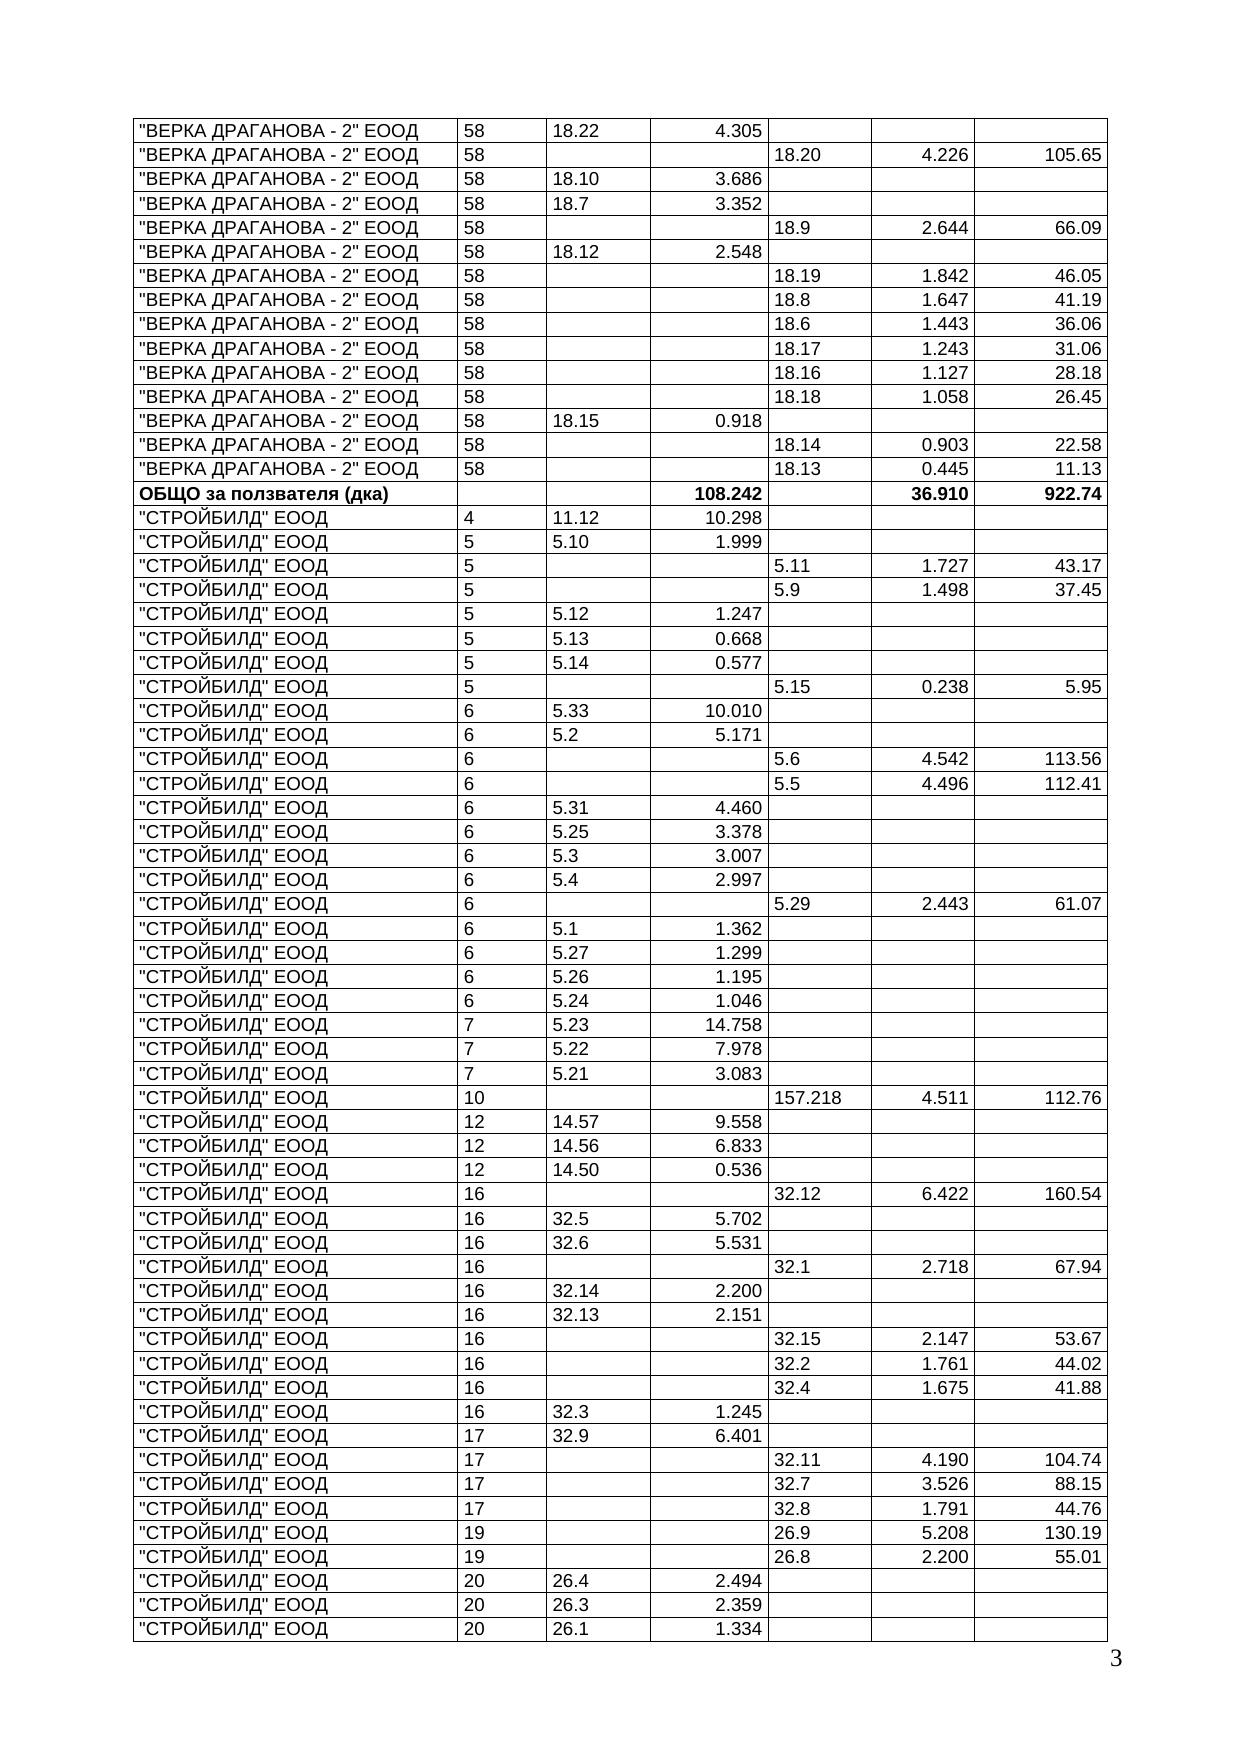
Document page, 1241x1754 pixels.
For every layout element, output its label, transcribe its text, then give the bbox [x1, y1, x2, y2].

table_cell [769, 1207, 871, 1230]
table_cell [872, 530, 974, 553]
table_cell 18.8 [769, 288, 871, 311]
table_cell "СТРОЙБИЛД" ЕООД [134, 868, 457, 891]
table_cell [769, 168, 871, 191]
table_cell 16 [458, 1255, 546, 1278]
table_cell [547, 458, 650, 481]
table_cell "СТРОЙБИЛД" ЕООД [134, 1183, 457, 1206]
table_cell [975, 1038, 1107, 1061]
table_cell [769, 1424, 871, 1447]
table_cell 1.195 [651, 965, 768, 988]
table_cell 17 [458, 1497, 546, 1520]
table_cell [872, 699, 974, 722]
table_cell [872, 506, 974, 529]
table_cell "СТРОЙБИЛД" ЕООД [134, 1497, 457, 1520]
table_cell 58 [458, 168, 546, 191]
table_cell "ВЕРКА ДРАГАНОВА - 2" ЕООД [134, 192, 457, 215]
table_cell [975, 1013, 1107, 1036]
table_cell 19 [458, 1521, 546, 1544]
table_cell 14.758 [651, 1013, 768, 1036]
table_cell "ВЕРКА ДРАГАНОВА - 2" ЕООД [134, 361, 457, 384]
table_cell 16 [458, 1376, 546, 1399]
table_cell "СТРОЙБИЛД" ЕООД [134, 941, 457, 964]
table_cell 58 [458, 240, 546, 263]
table_cell 46.05 [975, 264, 1107, 287]
table_cell [872, 723, 974, 746]
table_cell 108.242 [651, 482, 768, 505]
table_cell [547, 482, 650, 505]
table_cell [769, 1038, 871, 1061]
table_cell [651, 1448, 768, 1471]
table_cell 7 [458, 1062, 546, 1085]
table_cell [769, 482, 871, 505]
table_cell 22.58 [975, 433, 1107, 456]
table_cell 58 [458, 433, 546, 456]
table_cell [651, 1255, 768, 1278]
table_cell 105.65 [975, 143, 1107, 166]
table_cell 1.443 [872, 313, 974, 336]
table_cell [547, 893, 650, 916]
table_cell 112.76 [975, 1086, 1107, 1109]
table_cell 4.190 [872, 1448, 974, 1471]
table_cell 16 [458, 1183, 546, 1206]
table_cell 104.74 [975, 1448, 1107, 1471]
table_cell [769, 1110, 871, 1133]
table_cell 32.5 [547, 1207, 650, 1230]
table_cell "СТРОЙБИЛД" ЕООД [134, 1110, 457, 1133]
table_cell [872, 651, 974, 674]
table_cell "СТРОЙБИЛД" ЕООД [134, 989, 457, 1012]
table_cell 6 [458, 723, 546, 746]
table_cell 26.45 [975, 385, 1107, 408]
table_cell 20 [458, 1618, 546, 1641]
table_cell [872, 1038, 974, 1061]
table_cell [872, 1231, 974, 1254]
table_cell 3.378 [651, 820, 768, 843]
table_cell "СТРОЙБИЛД" ЕООД [134, 1448, 457, 1471]
table_cell 1.299 [651, 941, 768, 964]
table_cell "ВЕРКА ДРАГАНОВА - 2" ЕООД [134, 288, 457, 311]
table_cell 16 [458, 1231, 546, 1254]
table_cell 88.15 [975, 1473, 1107, 1496]
table_cell [769, 1158, 871, 1181]
table_cell 5 [458, 675, 546, 698]
table_cell "СТРОЙБИЛД" ЕООД [134, 506, 457, 529]
table_cell [547, 1328, 650, 1351]
table_cell 5.29 [769, 893, 871, 916]
table_cell [975, 1279, 1107, 1302]
table_cell "СТРОЙБИЛД" ЕООД [134, 1086, 457, 1109]
table_cell 7.978 [651, 1038, 768, 1061]
table_cell 18.14 [769, 433, 871, 456]
table_cell 3.352 [651, 192, 768, 215]
table_cell 31.06 [975, 337, 1107, 360]
table_cell 5.12 [547, 603, 650, 626]
table_cell [769, 409, 871, 432]
table_cell 1.334 [651, 1618, 768, 1641]
table_cell [651, 1473, 768, 1496]
table_cell "СТРОЙБИЛД" ЕООД [134, 748, 457, 771]
table_cell [872, 1207, 974, 1230]
table_cell 5.208 [872, 1521, 974, 1544]
table_cell 1.675 [872, 1376, 974, 1399]
table_cell 58 [458, 385, 546, 408]
table_cell 922.74 [975, 482, 1107, 505]
table_cell [872, 168, 974, 191]
table_cell [872, 1593, 974, 1616]
table_cell 44.02 [975, 1352, 1107, 1375]
table_cell 6 [458, 893, 546, 916]
table_cell [651, 433, 768, 456]
table_cell "СТРОЙБИЛД" ЕООД [134, 1569, 457, 1592]
table_cell 17 [458, 1473, 546, 1496]
table_cell 5.5 [769, 772, 871, 795]
table_cell 4.496 [872, 772, 974, 795]
table_cell [651, 1521, 768, 1544]
table_cell 6.833 [651, 1134, 768, 1157]
table_cell 55.01 [975, 1545, 1107, 1568]
table_cell "СТРОЙБИЛД" ЕООД [134, 554, 457, 577]
table_cell [651, 1183, 768, 1206]
table_cell "СТРОЙБИЛД" ЕООД [134, 1134, 457, 1157]
table_cell [975, 941, 1107, 964]
table_cell 5.6 [769, 748, 871, 771]
table_cell [872, 627, 974, 650]
table_cell [975, 699, 1107, 722]
table_cell 1.247 [651, 603, 768, 626]
table_cell "ВЕРКА ДРАГАНОВА - 2" ЕООД [134, 264, 457, 287]
table_cell 58 [458, 337, 546, 360]
table_cell 19 [458, 1545, 546, 1568]
table_cell [975, 965, 1107, 988]
table_cell "СТРОЙБИЛД" ЕООД [134, 1207, 457, 1230]
table_cell 4 [458, 506, 546, 529]
table_cell [975, 530, 1107, 553]
table_cell 32.12 [769, 1183, 871, 1206]
table_cell [872, 917, 974, 940]
table_cell 5.11 [769, 554, 871, 577]
table_cell 32.3 [547, 1400, 650, 1423]
table_cell [651, 554, 768, 577]
table_cell "СТРОЙБИЛД" ЕООД [134, 1618, 457, 1641]
table_cell [975, 1618, 1107, 1641]
table_cell 18.15 [547, 409, 650, 432]
table_cell [975, 119, 1107, 142]
table_cell [769, 1134, 871, 1157]
table_cell 0.238 [872, 675, 974, 698]
table_cell [872, 941, 974, 964]
table_cell 17 [458, 1448, 546, 1471]
table_cell "СТРОЙБИЛД" ЕООД [134, 1303, 457, 1326]
table_cell "СТРОЙБИЛД" ЕООД [134, 1473, 457, 1496]
table_cell 3.007 [651, 844, 768, 867]
table_cell 32.2 [769, 1352, 871, 1375]
table_cell 9.558 [651, 1110, 768, 1133]
table_cell 5.95 [975, 675, 1107, 698]
table_cell 4.511 [872, 1086, 974, 1109]
table_cell [651, 143, 768, 166]
table_cell [975, 989, 1107, 1012]
table_cell 2.644 [872, 216, 974, 239]
table_cell 0.918 [651, 409, 768, 432]
table_cell 16 [458, 1279, 546, 1302]
table_cell [769, 820, 871, 843]
table_cell 28.18 [975, 361, 1107, 384]
table_cell 5.22 [547, 1038, 650, 1061]
table_cell [651, 772, 768, 795]
table_cell 36.910 [872, 482, 974, 505]
table_cell 17 [458, 1424, 546, 1447]
table_cell "СТРОЙБИЛД" ЕООД [134, 1038, 457, 1061]
table_cell 1.058 [872, 385, 974, 408]
table_cell 5.31 [547, 796, 650, 819]
table_cell [651, 458, 768, 481]
table_cell 6 [458, 844, 546, 867]
table_cell 44.76 [975, 1497, 1107, 1520]
table_cell 5.3 [547, 844, 650, 867]
table_cell 14.57 [547, 1110, 650, 1133]
table_cell [651, 1545, 768, 1568]
table_cell "СТРОЙБИЛД" ЕООД [134, 796, 457, 819]
table_cell 20 [458, 1593, 546, 1616]
table_cell [769, 723, 871, 746]
table_cell 1.362 [651, 917, 768, 940]
table_cell [872, 796, 974, 819]
table_cell "СТРОЙБИЛД" ЕООД [134, 1521, 457, 1544]
table_cell 58 [458, 313, 546, 336]
table_cell [651, 385, 768, 408]
table_cell 5 [458, 530, 546, 553]
table_cell [872, 1134, 974, 1157]
table_cell [651, 361, 768, 384]
table_cell 58 [458, 361, 546, 384]
table_cell 20 [458, 1569, 546, 1592]
table_cell 18.13 [769, 458, 871, 481]
table_cell [769, 1013, 871, 1036]
table_cell [975, 844, 1107, 867]
table_cell [975, 1158, 1107, 1181]
table_cell [651, 1497, 768, 1520]
table_cell [651, 748, 768, 771]
table_cell "СТРОЙБИЛД" ЕООД [134, 772, 457, 795]
table_cell 1.647 [872, 288, 974, 311]
table_cell 1.243 [872, 337, 974, 360]
table_cell 5.13 [547, 627, 650, 650]
table_cell [975, 168, 1107, 191]
table_cell [769, 1593, 871, 1616]
table_cell 16 [458, 1352, 546, 1375]
table_cell [975, 796, 1107, 819]
table_cell "СТРОЙБИЛД" ЕООД [134, 627, 457, 650]
table_cell [769, 119, 871, 142]
table_cell [547, 1497, 650, 1520]
table_cell [975, 917, 1107, 940]
table_cell 7 [458, 1038, 546, 1061]
table_cell [547, 361, 650, 384]
table_cell [872, 965, 974, 988]
table_cell 113.56 [975, 748, 1107, 771]
table_cell 41.19 [975, 288, 1107, 311]
table_cell [769, 530, 871, 553]
table_cell 41.88 [975, 1376, 1107, 1399]
table_cell 4.542 [872, 748, 974, 771]
table_cell [872, 1158, 974, 1181]
table_cell "СТРОЙБИЛД" ЕООД [134, 699, 457, 722]
table_cell [769, 627, 871, 650]
table_cell 4.460 [651, 796, 768, 819]
table_cell [872, 1303, 974, 1326]
table_cell 5 [458, 554, 546, 577]
table_cell 32.14 [547, 1279, 650, 1302]
table_cell 0.903 [872, 433, 974, 456]
table_cell [547, 216, 650, 239]
table_cell [547, 578, 650, 601]
table_cell 1.498 [872, 578, 974, 601]
table_cell 32.4 [769, 1376, 871, 1399]
table_cell "ВЕРКА ДРАГАНОВА - 2" ЕООД [134, 337, 457, 360]
table_cell [975, 506, 1107, 529]
table_cell 2.718 [872, 1255, 974, 1278]
table_cell 5.33 [547, 699, 650, 722]
table_cell 6.422 [872, 1183, 974, 1206]
table_cell 5.15 [769, 675, 871, 698]
table_cell [651, 1086, 768, 1109]
table_cell 16 [458, 1400, 546, 1423]
table_cell [547, 313, 650, 336]
table_cell [975, 409, 1107, 432]
table_cell 5.23 [547, 1013, 650, 1036]
table_cell 32.15 [769, 1328, 871, 1351]
table_cell 5 [458, 651, 546, 674]
table_cell [975, 1207, 1107, 1230]
table_cell [769, 651, 871, 674]
table_cell [975, 1569, 1107, 1592]
table_cell 5.24 [547, 989, 650, 1012]
table_cell "СТРОЙБИЛД" ЕООД [134, 820, 457, 843]
table_cell "СТРОЙБИЛД" ЕООД [134, 1062, 457, 1085]
table_cell "СТРОЙБИЛД" ЕООД [134, 1424, 457, 1447]
table_cell [975, 820, 1107, 843]
table_cell 32.7 [769, 1473, 871, 1496]
table_cell [975, 868, 1107, 891]
table_cell [651, 893, 768, 916]
table_cell [872, 1013, 974, 1036]
table_cell [975, 1593, 1107, 1616]
table_cell [975, 723, 1107, 746]
table_cell [975, 192, 1107, 215]
table_cell 7 [458, 1013, 546, 1036]
table_cell 18.12 [547, 240, 650, 263]
table_cell [547, 1086, 650, 1109]
table_cell 0.445 [872, 458, 974, 481]
table_cell [769, 1569, 871, 1592]
table_cell 5.531 [651, 1231, 768, 1254]
table_cell 66.09 [975, 216, 1107, 239]
table_cell [872, 240, 974, 263]
table_cell [769, 917, 871, 940]
table_cell 130.19 [975, 1521, 1107, 1544]
table_cell [547, 337, 650, 360]
table_cell [769, 844, 871, 867]
table_cell 3.686 [651, 168, 768, 191]
table_cell "СТРОЙБИЛД" ЕООД [134, 1255, 457, 1278]
table_cell 0.668 [651, 627, 768, 650]
table_cell "СТРОЙБИЛД" ЕООД [134, 1328, 457, 1351]
table_cell 6 [458, 699, 546, 722]
table_cell 18.19 [769, 264, 871, 287]
table_cell 12 [458, 1110, 546, 1133]
table_cell [547, 385, 650, 408]
table_cell [872, 192, 974, 215]
table_cell 1.127 [872, 361, 974, 384]
table_cell 10.010 [651, 699, 768, 722]
table_cell 58 [458, 264, 546, 287]
table_cell 58 [458, 409, 546, 432]
table_cell [872, 1062, 974, 1085]
table_cell [769, 796, 871, 819]
table_cell [547, 748, 650, 771]
table_cell [547, 1255, 650, 1278]
table_cell 12 [458, 1158, 546, 1181]
table_cell [872, 1110, 974, 1133]
table_cell [975, 603, 1107, 626]
table_cell [547, 675, 650, 698]
table_cell 5.1 [547, 917, 650, 940]
table_cell "СТРОЙБИЛД" ЕООД [134, 893, 457, 916]
table_cell 4.305 [651, 119, 768, 142]
table_cell 26.3 [547, 1593, 650, 1616]
table_cell [975, 1400, 1107, 1423]
table_cell [651, 1376, 768, 1399]
table_cell 6 [458, 748, 546, 771]
table_cell 2.997 [651, 868, 768, 891]
table_cell "СТРОЙБИЛД" ЕООД [134, 651, 457, 674]
table_cell 5.14 [547, 651, 650, 674]
table_cell 2.200 [651, 1279, 768, 1302]
table_cell "ВЕРКА ДРАГАНОВА - 2" ЕООД [134, 313, 457, 336]
table_cell 6 [458, 941, 546, 964]
table_cell 58 [458, 216, 546, 239]
table_cell 58 [458, 288, 546, 311]
table_cell 3.083 [651, 1062, 768, 1085]
table_cell [547, 1183, 650, 1206]
table_cell 6 [458, 820, 546, 843]
table_cell "СТРОЙБИЛД" ЕООД [134, 1231, 457, 1254]
table_cell 0.577 [651, 651, 768, 674]
table_cell 5.171 [651, 723, 768, 746]
table_cell [651, 288, 768, 311]
table_cell [769, 1231, 871, 1254]
table_cell 58 [458, 458, 546, 481]
table_cell 36.06 [975, 313, 1107, 336]
table_cell 5.9 [769, 578, 871, 601]
table_cell "СТРОЙБИЛД" ЕООД [134, 530, 457, 553]
table_cell 18.6 [769, 313, 871, 336]
table_cell [975, 1062, 1107, 1085]
table_cell 1.046 [651, 989, 768, 1012]
table_cell "ВЕРКА ДРАГАНОВА - 2" ЕООД [134, 168, 457, 191]
table_cell [651, 675, 768, 698]
table_cell "ВЕРКА ДРАГАНОВА - 2" ЕООД [134, 216, 457, 239]
table_cell "СТРОЙБИЛД" ЕООД [134, 675, 457, 698]
table_cell [975, 1134, 1107, 1157]
table_cell "СТРОЙБИЛД" ЕООД [134, 578, 457, 601]
table_cell [975, 1110, 1107, 1133]
table_cell 2.147 [872, 1328, 974, 1351]
table_cell "СТРОЙБИЛД" ЕООД [134, 917, 457, 940]
table_cell 6 [458, 917, 546, 940]
table_cell [769, 506, 871, 529]
table_cell 5.10 [547, 530, 650, 553]
table_cell [651, 578, 768, 601]
table_cell 2.359 [651, 1593, 768, 1616]
table_cell 5.27 [547, 941, 650, 964]
table_cell 32.13 [547, 1303, 650, 1326]
table_cell "СТРОЙБИЛД" ЕООД [134, 1545, 457, 1568]
table_cell [872, 820, 974, 843]
table_cell 1.842 [872, 264, 974, 287]
table_cell 1.791 [872, 1497, 974, 1520]
table_cell "ВЕРКА ДРАГАНОВА - 2" ЕООД [134, 143, 457, 166]
table_cell 43.17 [975, 554, 1107, 577]
table_cell [547, 1473, 650, 1496]
table_cell [769, 989, 871, 1012]
table_cell "СТРОЙБИЛД" ЕООД [134, 1593, 457, 1616]
table_cell 11.13 [975, 458, 1107, 481]
table_cell 1.727 [872, 554, 974, 577]
table_cell [769, 1062, 871, 1085]
table_cell [651, 216, 768, 239]
table_cell 6 [458, 796, 546, 819]
table_cell 1.999 [651, 530, 768, 553]
table_cell 18.20 [769, 143, 871, 166]
table_cell 58 [458, 143, 546, 166]
table_cell [872, 603, 974, 626]
table_cell [975, 651, 1107, 674]
table_cell 32.9 [547, 1424, 650, 1447]
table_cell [134, 119, 457, 142]
table_cell 18.9 [769, 216, 871, 239]
table_cell [872, 1424, 974, 1447]
table_cell [769, 1279, 871, 1302]
table_cell [975, 1231, 1107, 1254]
table_cell [872, 989, 974, 1012]
table_cell [769, 603, 871, 626]
table_cell 10.298 [651, 506, 768, 529]
table_cell [547, 1376, 650, 1399]
table_cell [872, 1400, 974, 1423]
table_cell [872, 844, 974, 867]
table_cell 2.494 [651, 1569, 768, 1592]
table_cell 6 [458, 965, 546, 988]
table_cell 2.548 [651, 240, 768, 263]
table_cell 53.67 [975, 1328, 1107, 1351]
table_cell "СТРОЙБИЛД" ЕООД [134, 1352, 457, 1375]
table_cell [769, 965, 871, 988]
table_cell [547, 772, 650, 795]
table_cell 1.245 [651, 1400, 768, 1423]
table_cell 5 [458, 603, 546, 626]
table_cell [547, 433, 650, 456]
table_cell [872, 1569, 974, 1592]
table_cell [975, 1424, 1107, 1447]
table_cell 6.401 [651, 1424, 768, 1447]
table_cell [547, 143, 650, 166]
table_cell [547, 264, 650, 287]
table_cell [547, 1352, 650, 1375]
table_cell [547, 1521, 650, 1544]
table_cell 2.151 [651, 1303, 768, 1326]
table_cell 26.4 [547, 1569, 650, 1592]
table_cell [872, 119, 974, 142]
table_cell [769, 1303, 871, 1326]
table_cell 16 [458, 1207, 546, 1230]
table_cell 5 [458, 578, 546, 601]
table_cell [547, 1545, 650, 1568]
table_cell 16 [458, 1328, 546, 1351]
table_cell 18.22 [547, 119, 650, 142]
table_cell "ВЕРКА ДРАГАНОВА - 2" ЕООД [134, 240, 457, 263]
table_cell 5.25 [547, 820, 650, 843]
table_cell 11.12 [547, 506, 650, 529]
table_cell [458, 482, 546, 505]
table_cell 10 [458, 1086, 546, 1109]
table_cell 58 [458, 192, 546, 215]
table_cell 67.94 [975, 1255, 1107, 1278]
table_cell 6 [458, 772, 546, 795]
table_cell ОБЩО за ползвателя (дка) [134, 482, 457, 505]
table_cell 5.21 [547, 1062, 650, 1085]
table_cell [975, 240, 1107, 263]
table_cell 18.10 [547, 168, 650, 191]
table_cell 14.56 [547, 1134, 650, 1157]
table_cell 32.6 [547, 1231, 650, 1254]
table_cell [975, 1303, 1107, 1326]
table_cell [651, 313, 768, 336]
table_cell [872, 868, 974, 891]
table_cell 14.50 [547, 1158, 650, 1181]
table_cell 32.11 [769, 1448, 871, 1471]
table_cell 26.1 [547, 1618, 650, 1641]
table_cell 12 [458, 1134, 546, 1157]
table_cell 18.17 [769, 337, 871, 360]
table_cell 18.7 [547, 192, 650, 215]
table_cell [975, 627, 1107, 650]
table_cell [872, 1618, 974, 1641]
table_cell 18.16 [769, 361, 871, 384]
table_cell 112.41 [975, 772, 1107, 795]
table_cell [769, 941, 871, 964]
table_cell 3.526 [872, 1473, 974, 1496]
table_cell 26.9 [769, 1521, 871, 1544]
table_cell "ВЕРКА ДРАГАНОВА - 2" ЕООД [134, 433, 457, 456]
table_cell 32.1 [769, 1255, 871, 1278]
table_cell [651, 337, 768, 360]
table_cell [651, 264, 768, 287]
table_cell 5.26 [547, 965, 650, 988]
table_cell [872, 1279, 974, 1302]
table_cell "СТРОЙБИЛД" ЕООД [134, 965, 457, 988]
table_cell 160.54 [975, 1183, 1107, 1206]
table_cell [769, 240, 871, 263]
table_cell "СТРОЙБИЛД" ЕООД [134, 844, 457, 867]
table_cell "СТРОЙБИЛД" ЕООД [134, 1376, 457, 1399]
table_cell [651, 1328, 768, 1351]
table_cell [651, 1352, 768, 1375]
table_cell "ВЕРКА ДРАГАНОВА - 2" ЕООД [134, 385, 457, 408]
table_cell 5.702 [651, 1207, 768, 1230]
table_cell 5 [458, 627, 546, 650]
table_cell 5.2 [547, 723, 650, 746]
table_cell "СТРОЙБИЛД" ЕООД [134, 1400, 457, 1423]
table_cell "ВЕРКА ДРАГАНОВА - 2" ЕООД [134, 458, 457, 481]
table_cell 18.18 [769, 385, 871, 408]
table_cell 37.45 [975, 578, 1107, 601]
table_cell 2.200 [872, 1545, 974, 1568]
table_cell 6 [458, 868, 546, 891]
table_cell 26.8 [769, 1545, 871, 1568]
table_cell 58 [458, 119, 546, 142]
table_cell "СТРОЙБИЛД" ЕООД [134, 1279, 457, 1302]
table_cell 6 [458, 989, 546, 1012]
table_cell [769, 1618, 871, 1641]
table_cell 5.4 [547, 868, 650, 891]
table_cell 2.443 [872, 893, 974, 916]
table_cell [547, 1448, 650, 1471]
table_cell [769, 868, 871, 891]
table_cell "СТРОЙБИЛД" ЕООД [134, 1013, 457, 1036]
table_cell 16 [458, 1303, 546, 1326]
table_cell 157.218 [769, 1086, 871, 1109]
table_cell [769, 192, 871, 215]
table_cell [547, 554, 650, 577]
table_cell 0.536 [651, 1158, 768, 1181]
table_cell [547, 288, 650, 311]
table_cell "СТРОЙБИЛД" ЕООД [134, 1158, 457, 1181]
table_cell 32.8 [769, 1497, 871, 1520]
table_cell "СТРОЙБИЛД" ЕООД [134, 723, 457, 746]
table_cell [769, 1400, 871, 1423]
table_cell 1.761 [872, 1352, 974, 1375]
table_cell [769, 699, 871, 722]
table_cell 61.07 [975, 893, 1107, 916]
table_cell "ВЕРКА ДРАГАНОВА - 2" ЕООД [134, 409, 457, 432]
table_cell [872, 409, 974, 432]
table_cell 4.226 [872, 143, 974, 166]
table_cell "СТРОЙБИЛД" ЕООД [134, 603, 457, 626]
